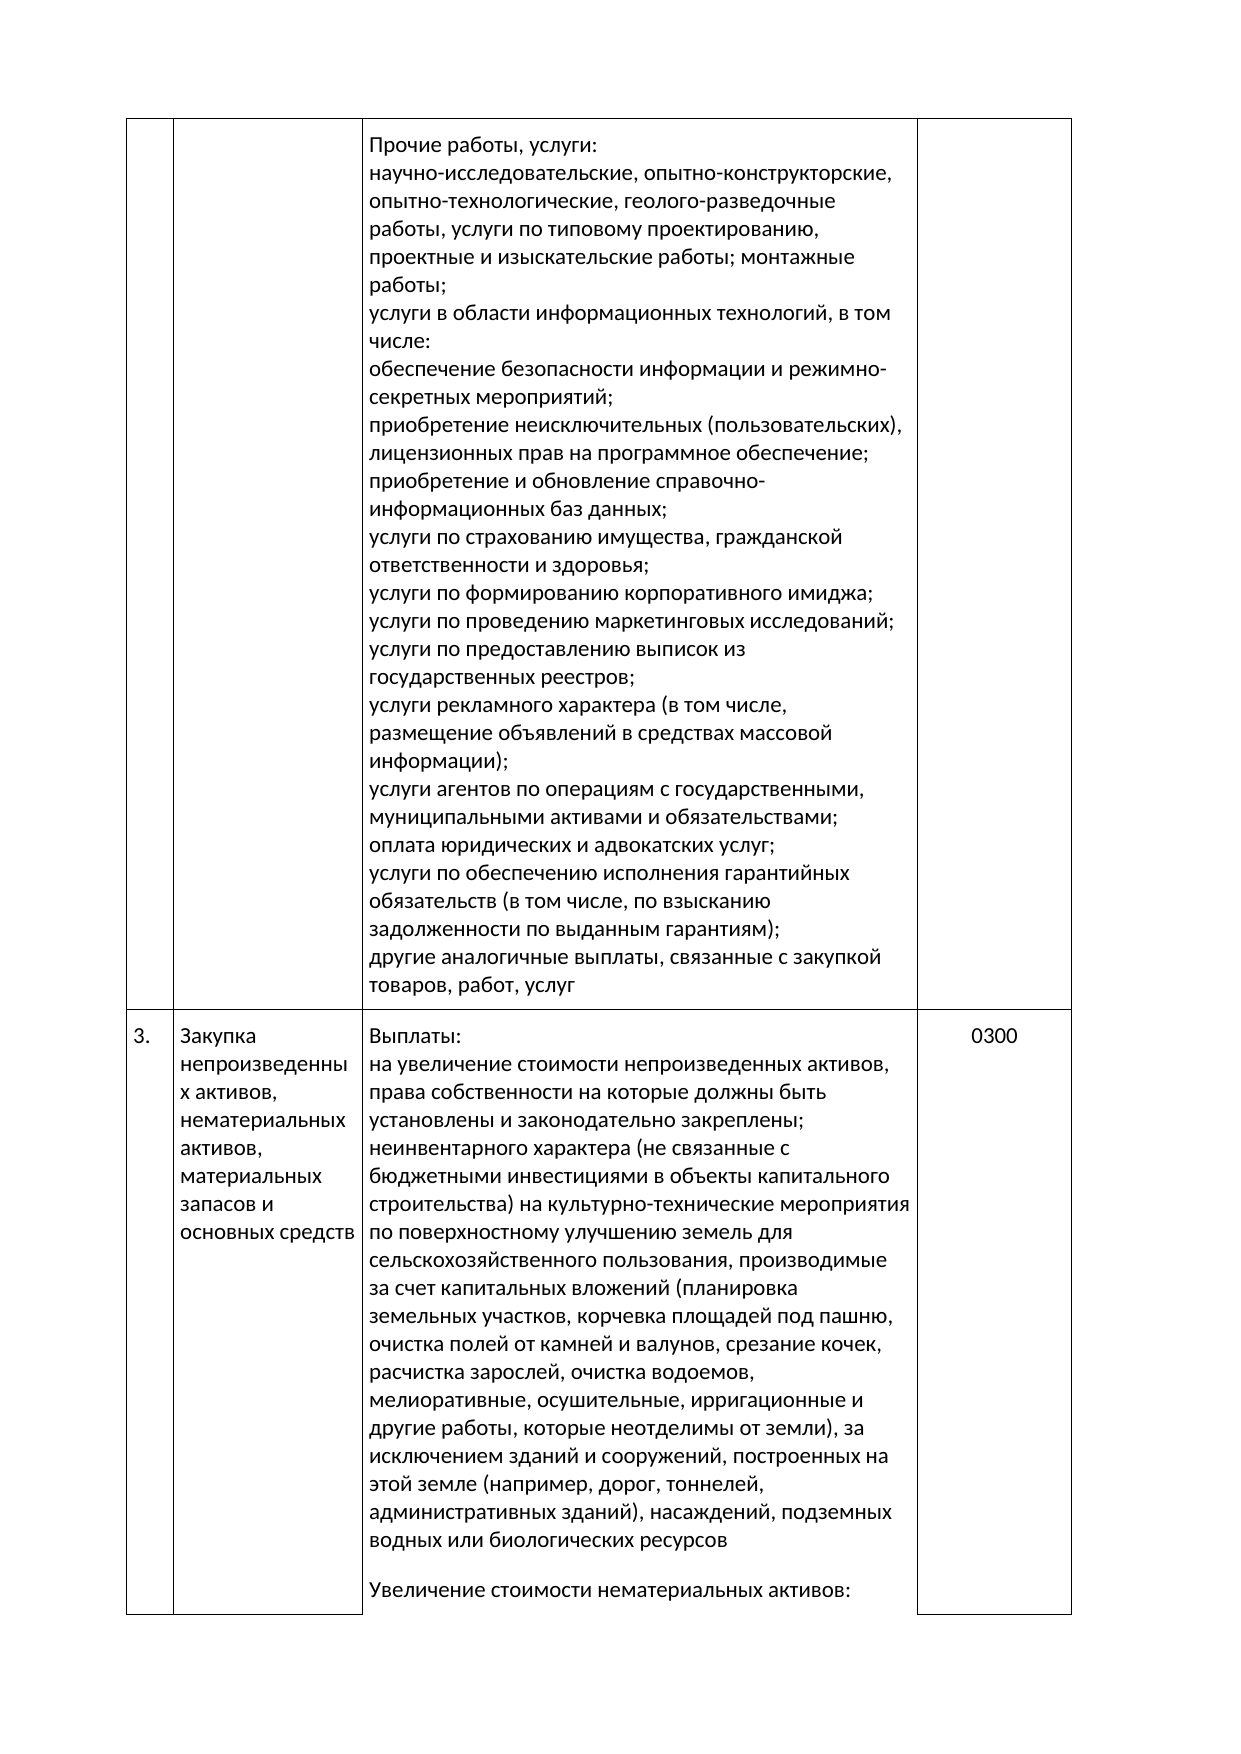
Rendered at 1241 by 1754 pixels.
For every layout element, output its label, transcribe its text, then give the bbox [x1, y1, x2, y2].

table_cell Прочие работы, услуги: научно-исследовательские, опытно-конструкторские, опытно-технологические, геолого-разведочные работы, услуги по типовому проектированию, проектные и изыскательские работы; монтажные работы; услуги в области информационных технологий, в том числе: обеспечение безопасности информации и режимно-секретных мероприятий; приобретение неисключительных (пользовательских), лицензионных прав на программное обеспечение; приобретение и обновление справочно-информационных баз данных; услуги по страхованию имущества, гражданской ответственности и здоровья; услуги по формированию корпоративного имиджа; услуги по проведению маркетинговых исследований; услуги по предоставлению выписок из государственных реестров; услуги рекламного характера (в том числе, размещение объявлений в средствах массовой информации); услуги агентов по операциям с государственными, муниципальными активами и обязательствами; оплата юридических и адвокатских услуг; услуги по обеспечению исполнения гарантийных обязательств (в том числе, по взысканию задолженности по выданным гарантиям); другие аналогичные выплаты, связанные с закупкой товаров, работ, услуг [363, 119, 917, 1009]
table_cell Выплаты: на увеличение стоимости непроизведенных активов, права собственности на которые должны быть установлены и законодательно закреплены; неинвентарного характера (не связанные с бюджетными инвестициями в объекты капитального строительства) на культурно-технические мероприятия по поверхностному улучшению земель для сельскохозяйственного пользования, производимые за счет капитальных вложений (планировка земельных участков, корчевка площадей под пашню, очистка полей от камней и валунов, срезание кочек, расчистка зарослей, очистка водоемов, мелиоративные, осушительные, ирригационные и другие работы, которые неотделимы от земли), за исключением зданий и сооружений, построенных на этой земле (например, дорог, тоннелей, административных зданий), насаждений, подземных водных или биологических ресурсов [363, 1010, 917, 1564]
table_cell 0300 [918, 1010, 1071, 1614]
table_cell Закупка непроизведенных активов, нематериальных активов, материальных запасов и основных средств [174, 1010, 362, 1614]
table_cell 3. [127, 1010, 173, 1614]
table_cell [363, 1564, 917, 1614]
